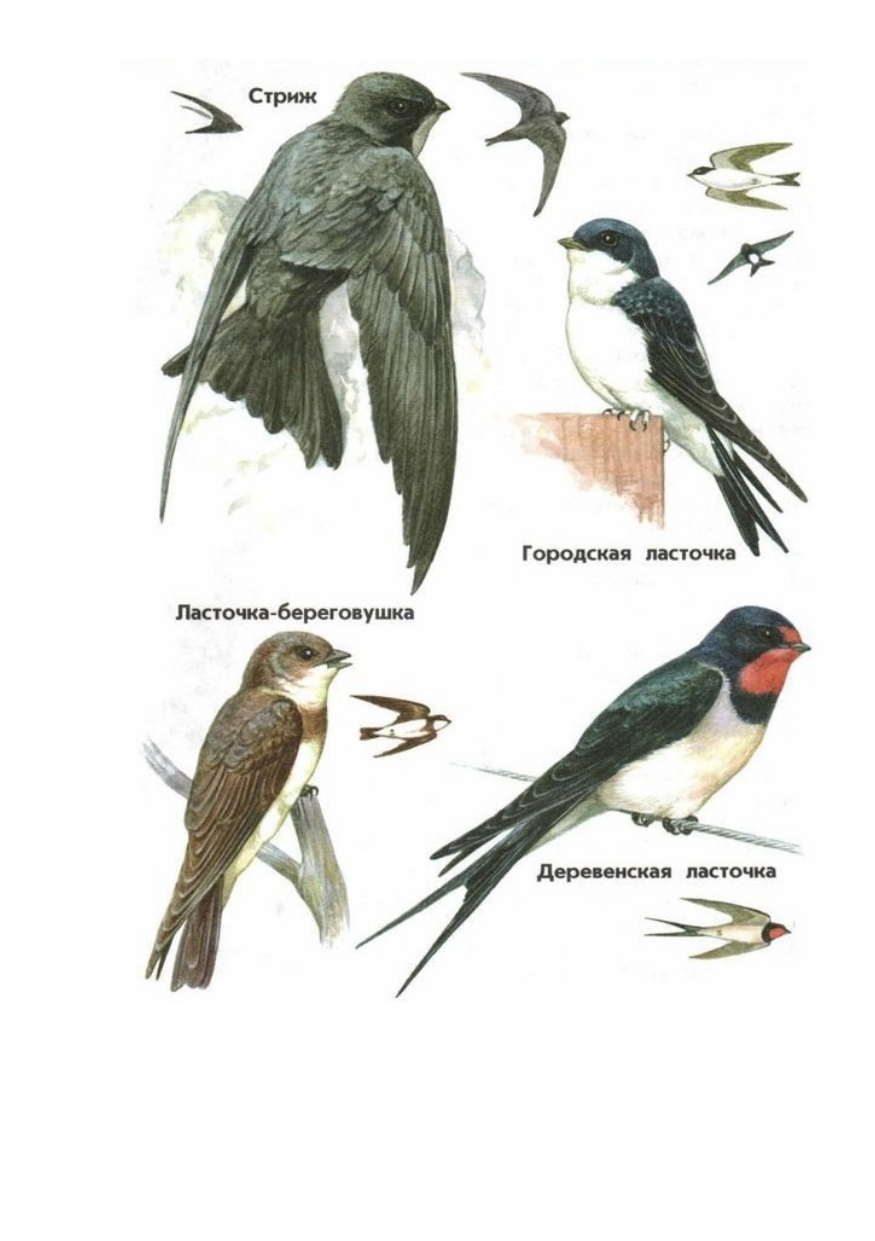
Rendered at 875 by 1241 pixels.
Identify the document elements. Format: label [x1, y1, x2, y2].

picture [59, 59, 855, 1003]
